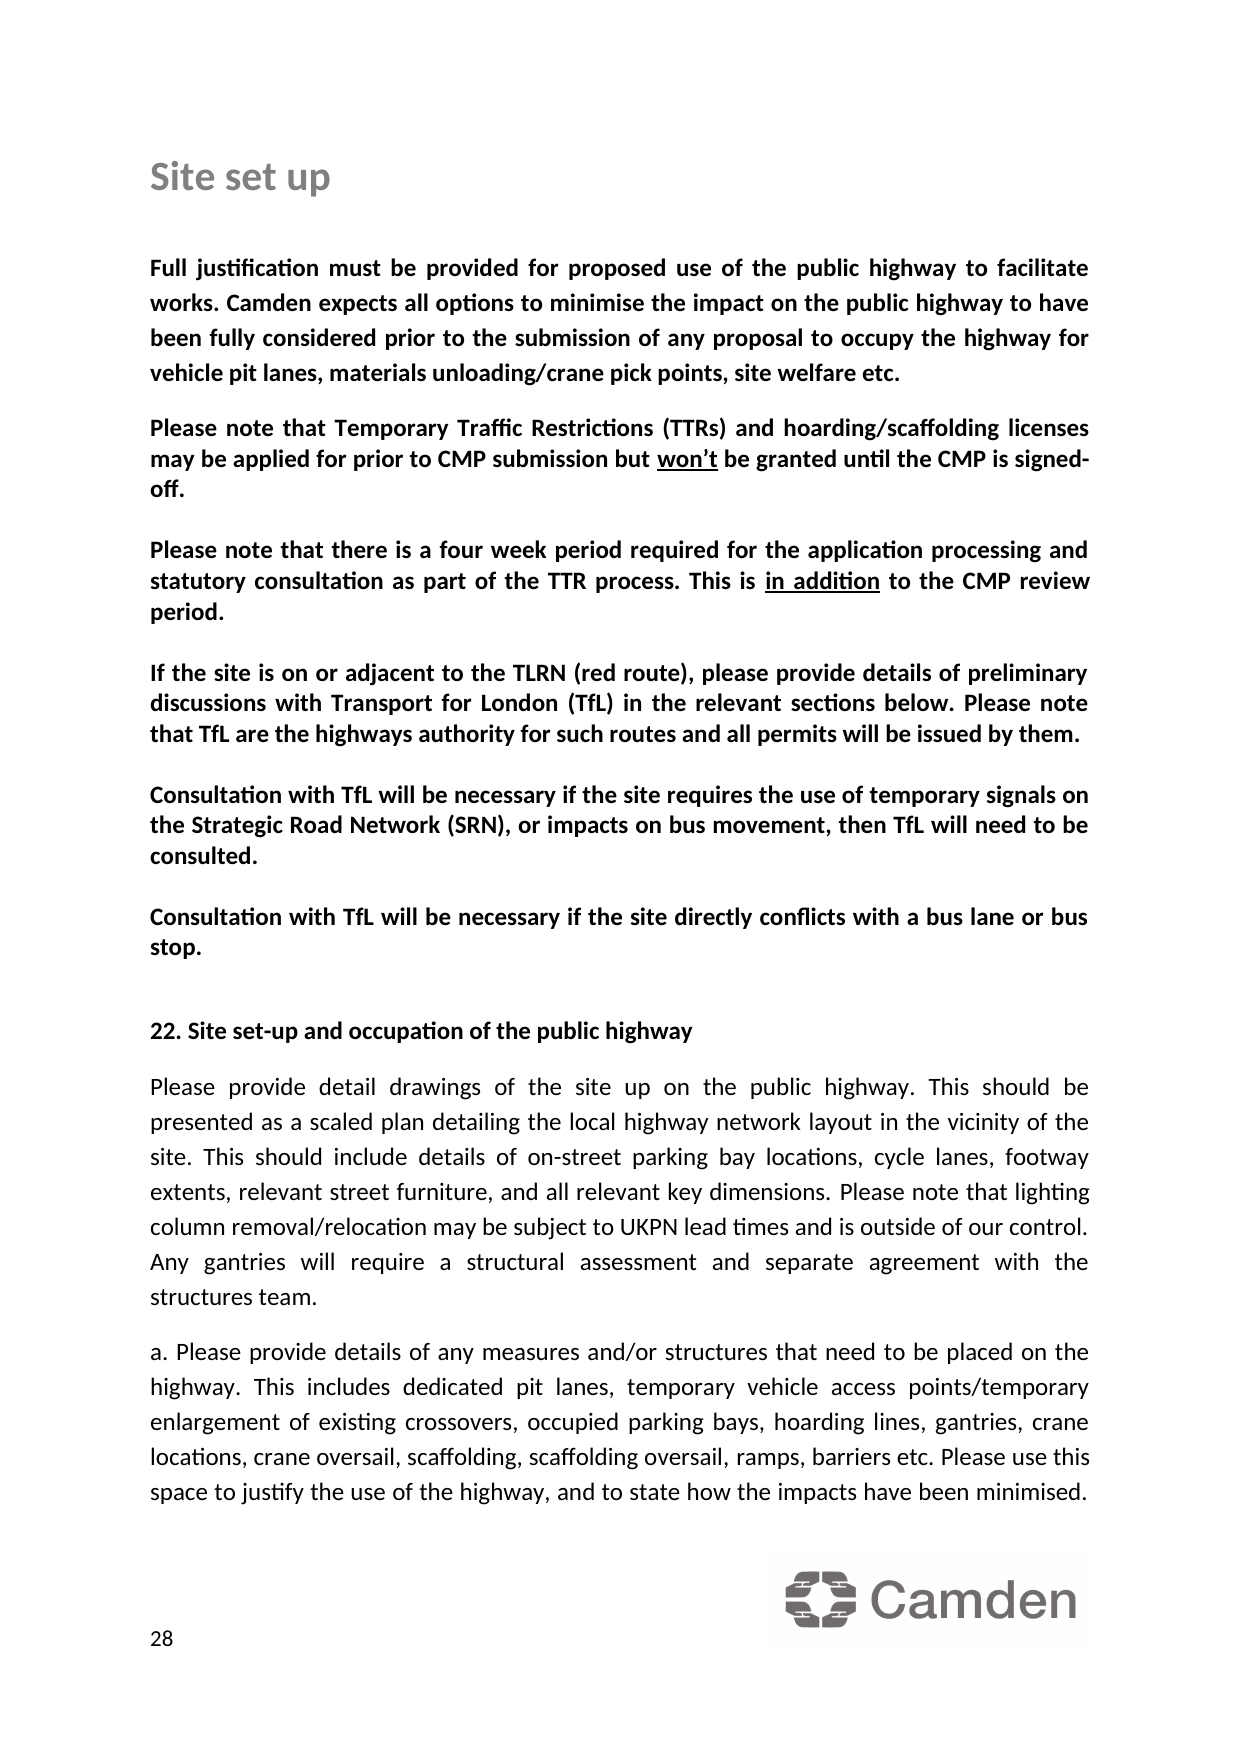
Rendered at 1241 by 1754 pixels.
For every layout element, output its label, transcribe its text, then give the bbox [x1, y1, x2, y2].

text Full justification must be provided for proposed use of the public highway to facilitate works. Camden expects all options to minimise the impact on the public highway to have been fully considered prior to the submission of any proposal to occupy the highway for vehicle pit lanes, materials unloading/crane pick points, site welfare etc. [150, 252, 1090, 387]
text Site set up [150, 150, 1090, 201]
text Please note that Temporary Traffic Restrictions (TTRs) and hoarding/scaffolding licenses may be applied for prior to CMP submission but won’t be granted until the CMP is signed-off. [150, 412, 1090, 504]
text Consultation with TfL will be necessary if the site requires the use of temporary signals on the Strategic Road Network (SRN), or impacts on bus movement, then TfL will need to be consulted. [150, 779, 1090, 870]
text Please note that there is a four week period required for the application processing and statutory consultation as part of the TTR process. This is in addition to the CMP review period. [150, 534, 1090, 626]
text 22. Site set-up and occupation of the public highway [150, 1015, 1090, 1045]
text Consultation with TfL will be necessary if the site directly conflicts with a bus lane or bus stop. [150, 901, 1090, 962]
picture [770, 1552, 1091, 1647]
text If the site is on or adjacent to the TLRN (red route), please provide details of preliminary discussions with Transport for London (TfL) in the relevant sections below. Please note that TfL are the highways authority for such routes and all permits will be issued by them. [150, 657, 1090, 748]
text Please provide detail drawings of the site up on the public highway. This should be presented as a scaled plan detailing the local highway network layout in the vicinity of the site. This should include details of on-street parking bay locations, cycle lanes, footway extents, relevant street furniture, and all relevant key dimensions. Please note that lighting column removal/relocation may be subject to UKPN lead times and is outside of our control. Any gantries will require a structural assessment and separate agreement with the structures team. [150, 1071, 1090, 1311]
